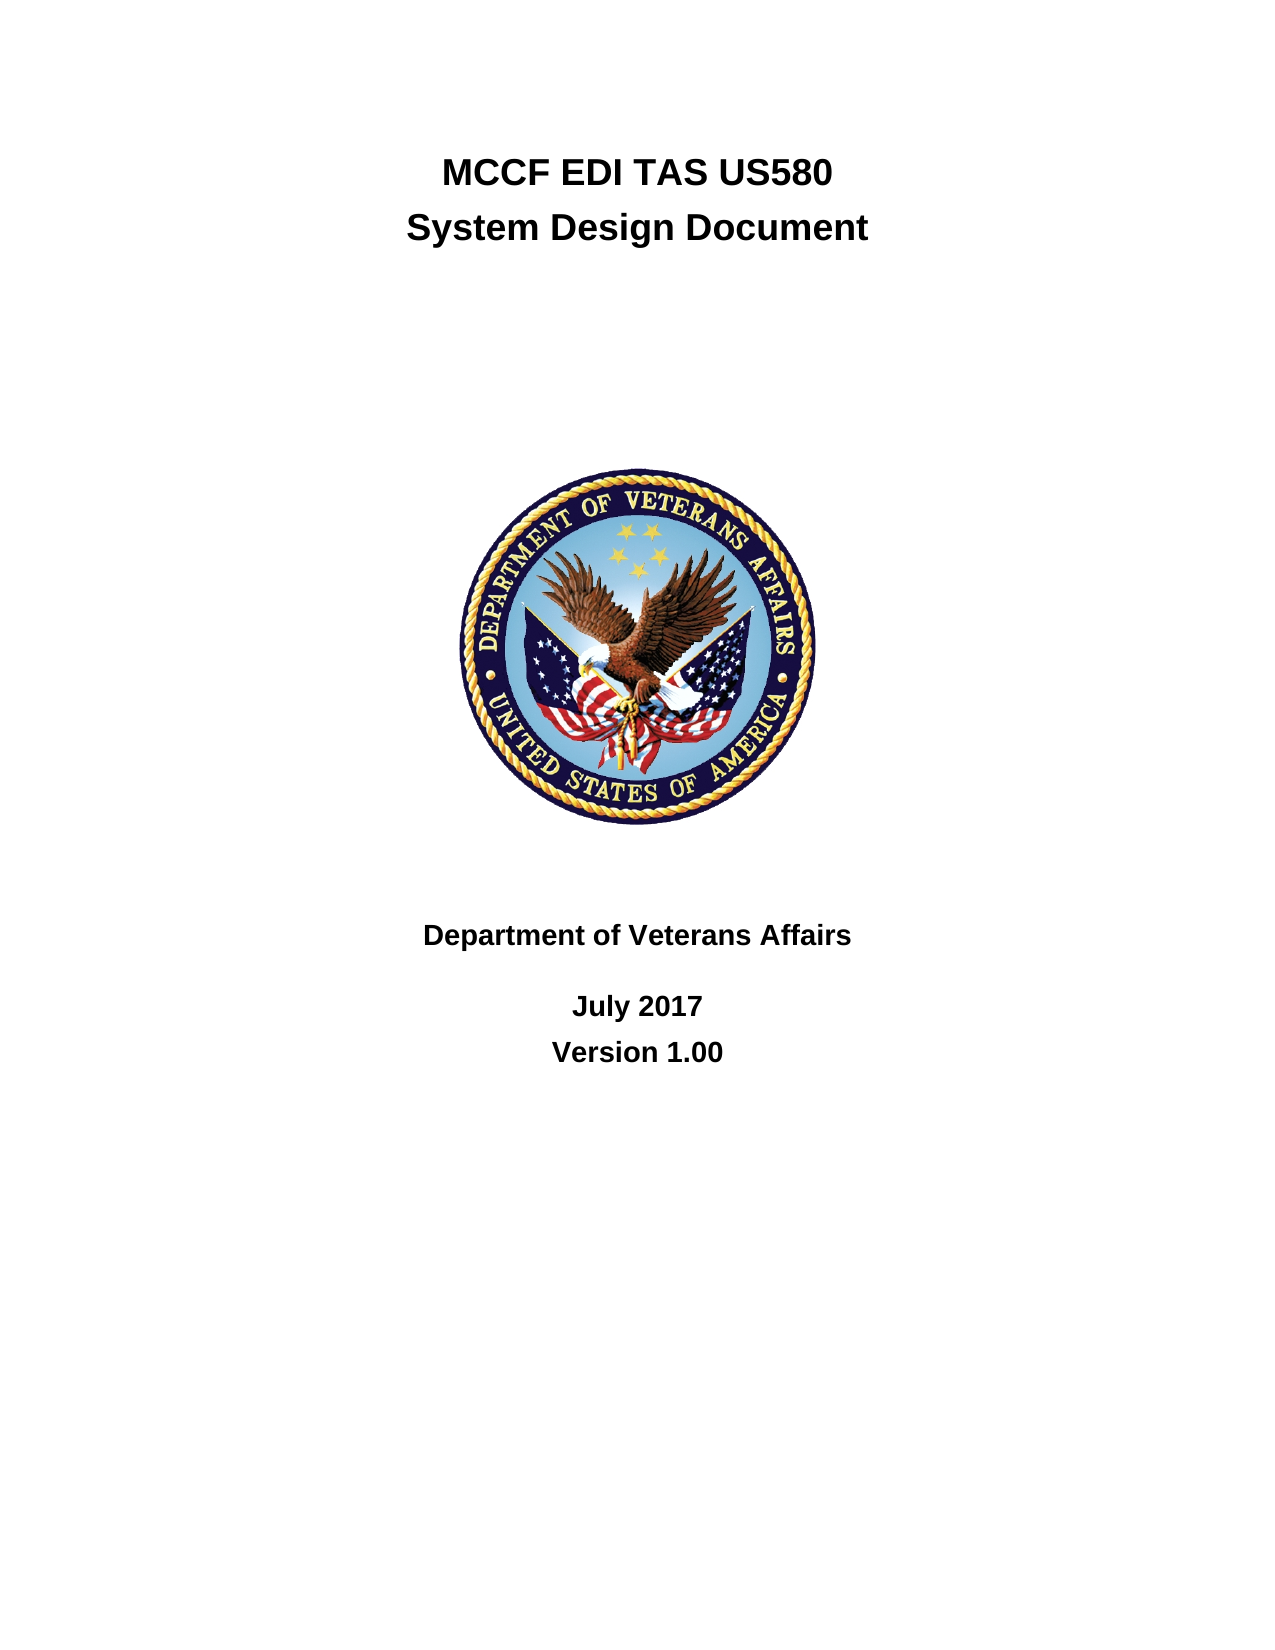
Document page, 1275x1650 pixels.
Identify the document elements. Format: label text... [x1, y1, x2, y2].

picture [459, 468, 816, 825]
title July 2017 [150, 989, 1125, 1022]
title Version 1.00 [150, 1035, 1125, 1068]
title Department of Veterans Affairs [150, 918, 1125, 951]
text MCCF EDI TAS US580 [150, 150, 1125, 193]
title System Design Document [150, 206, 1125, 249]
